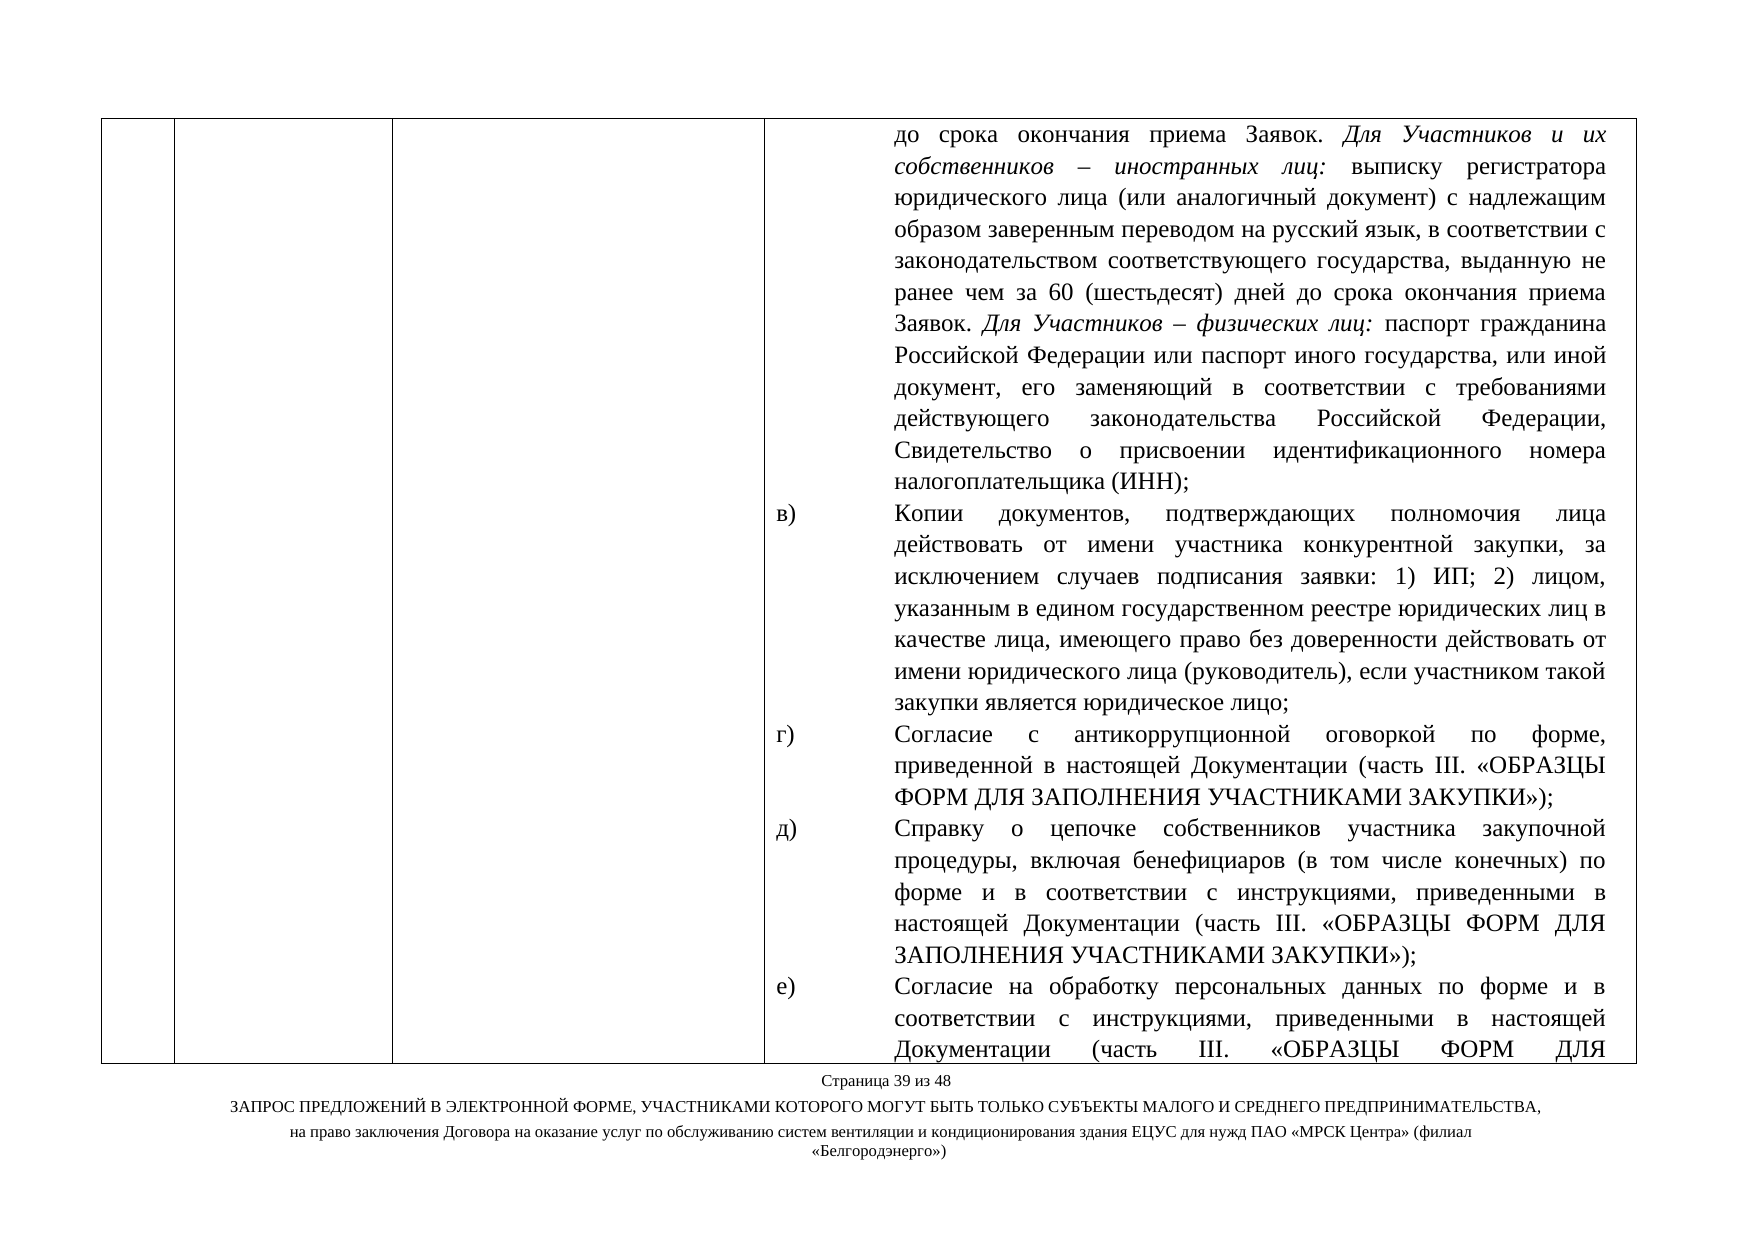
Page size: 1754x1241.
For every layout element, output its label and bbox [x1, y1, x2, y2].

table_cell [102, 119, 174, 1063]
table_cell [175, 119, 392, 1063]
table_cell [393, 119, 764, 1063]
table_cell [765, 119, 1636, 1063]
